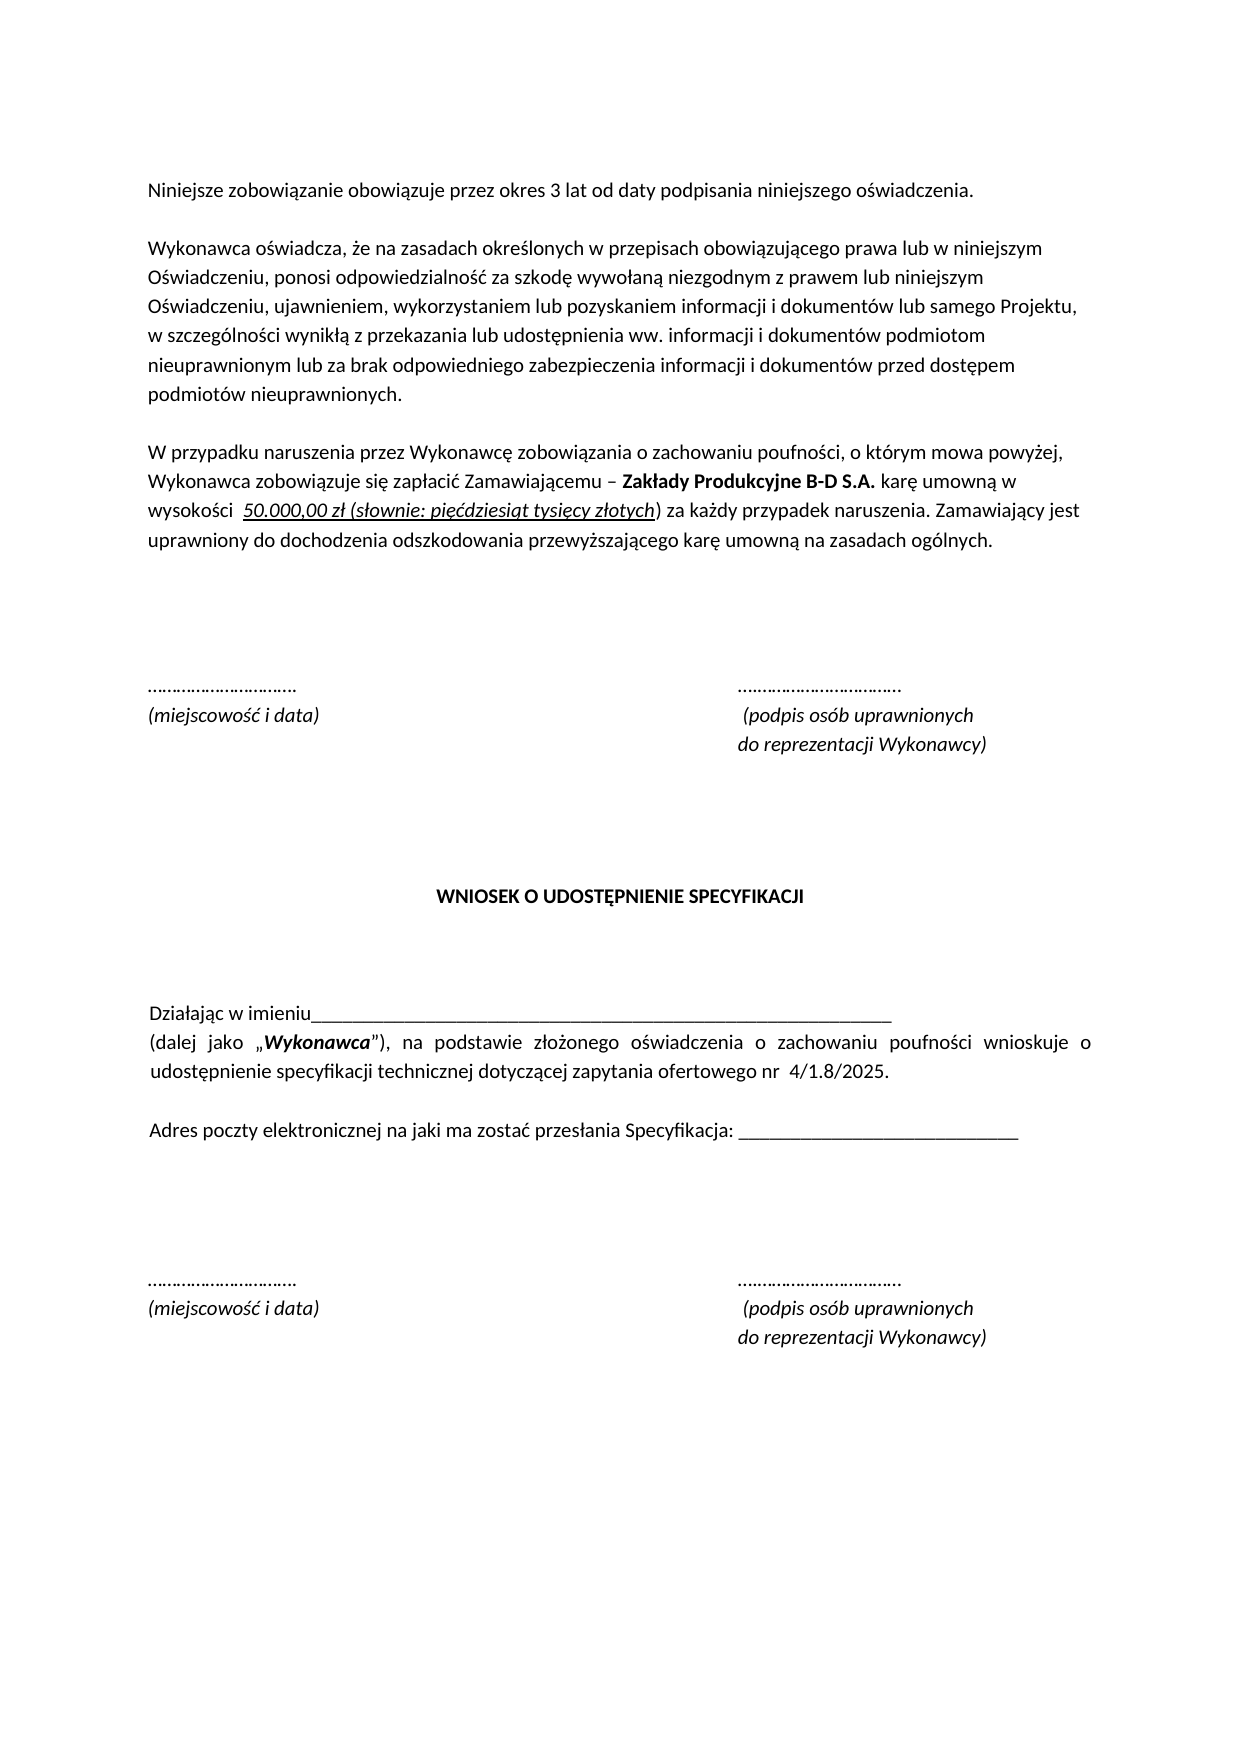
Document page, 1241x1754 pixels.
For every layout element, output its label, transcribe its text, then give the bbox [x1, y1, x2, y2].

text do reprezentacji Wykonawcy) [148, 1324, 1093, 1350]
text (dalej jako „Wykonawca”), na podstawie złożonego oświadczenia o zachowaniu poufności wnioskuje o udostępnienie specyfikacji technicznej dotyczącej zapytania ofertowego nr 4/1.8/2025. [149, 1029, 1093, 1084]
text do reprezentacji Wykonawcy) [148, 731, 1093, 756]
text Wykonawca oświadcza, że na zasadach określonych w przepisach obowiązującego prawa lub w niniejszym Oświadczeniu, ponosi odpowiedzialność za szkodę wywołaną niezgodnym z prawem lub niniejszym Oświadczeniu, ujawnieniem, wykorzystaniem lub pozyskaniem informacji i dokumentów lub samego Projektu, w szczególności wynikłą z przekazania lub udostępnienia ww. informacji i dokumentów podmiotom nieuprawnionym lub za brak odpowiedniego zabezpieczenia informacji i dokumentów przed dostępem podmiotów nieuprawnionych. [148, 235, 1093, 406]
text …………………………. ….………………………… [148, 1266, 1093, 1292]
text …………………………. ….………………………… [148, 673, 1093, 698]
text W przypadku naruszenia przez Wykonawcę zobowiązania o zachowaniu poufności, o którym mowa powyżej, Wykonawca zobowiązuje się zapłacić Zamawiającemu – Zakłady Produkcyjne B-D S.A. karę umowną w wysokości 50.000,00 zł (słownie: pięćdziesiąt tysięcy złotych) za każdy przypadek naruszenia. Zamawiający jest uprawniony do dochodzenia odszkodowania przewyższającego karę umowną na zasadach ogólnych. [148, 439, 1093, 552]
text WNIOSEK O UDOSTĘPNIENIE SPECYFIKACJI [148, 884, 1093, 909]
text Adres poczty elektronicznej na jaki ma zostać przesłania Specyfikacja: ___________________________ [149, 1117, 1093, 1142]
text Niniejsze zobowiązanie obowiązuje przez okres 3 lat od daty podpisania niniejszego oświadczenia. [148, 177, 1093, 202]
text (miejscowość i data) (podpis osób uprawnionych [148, 1295, 1093, 1321]
text (miejscowość i data) (podpis osób uprawnionych [148, 702, 1093, 727]
text Działając w imieniu________________________________________________________ [149, 1000, 1093, 1026]
